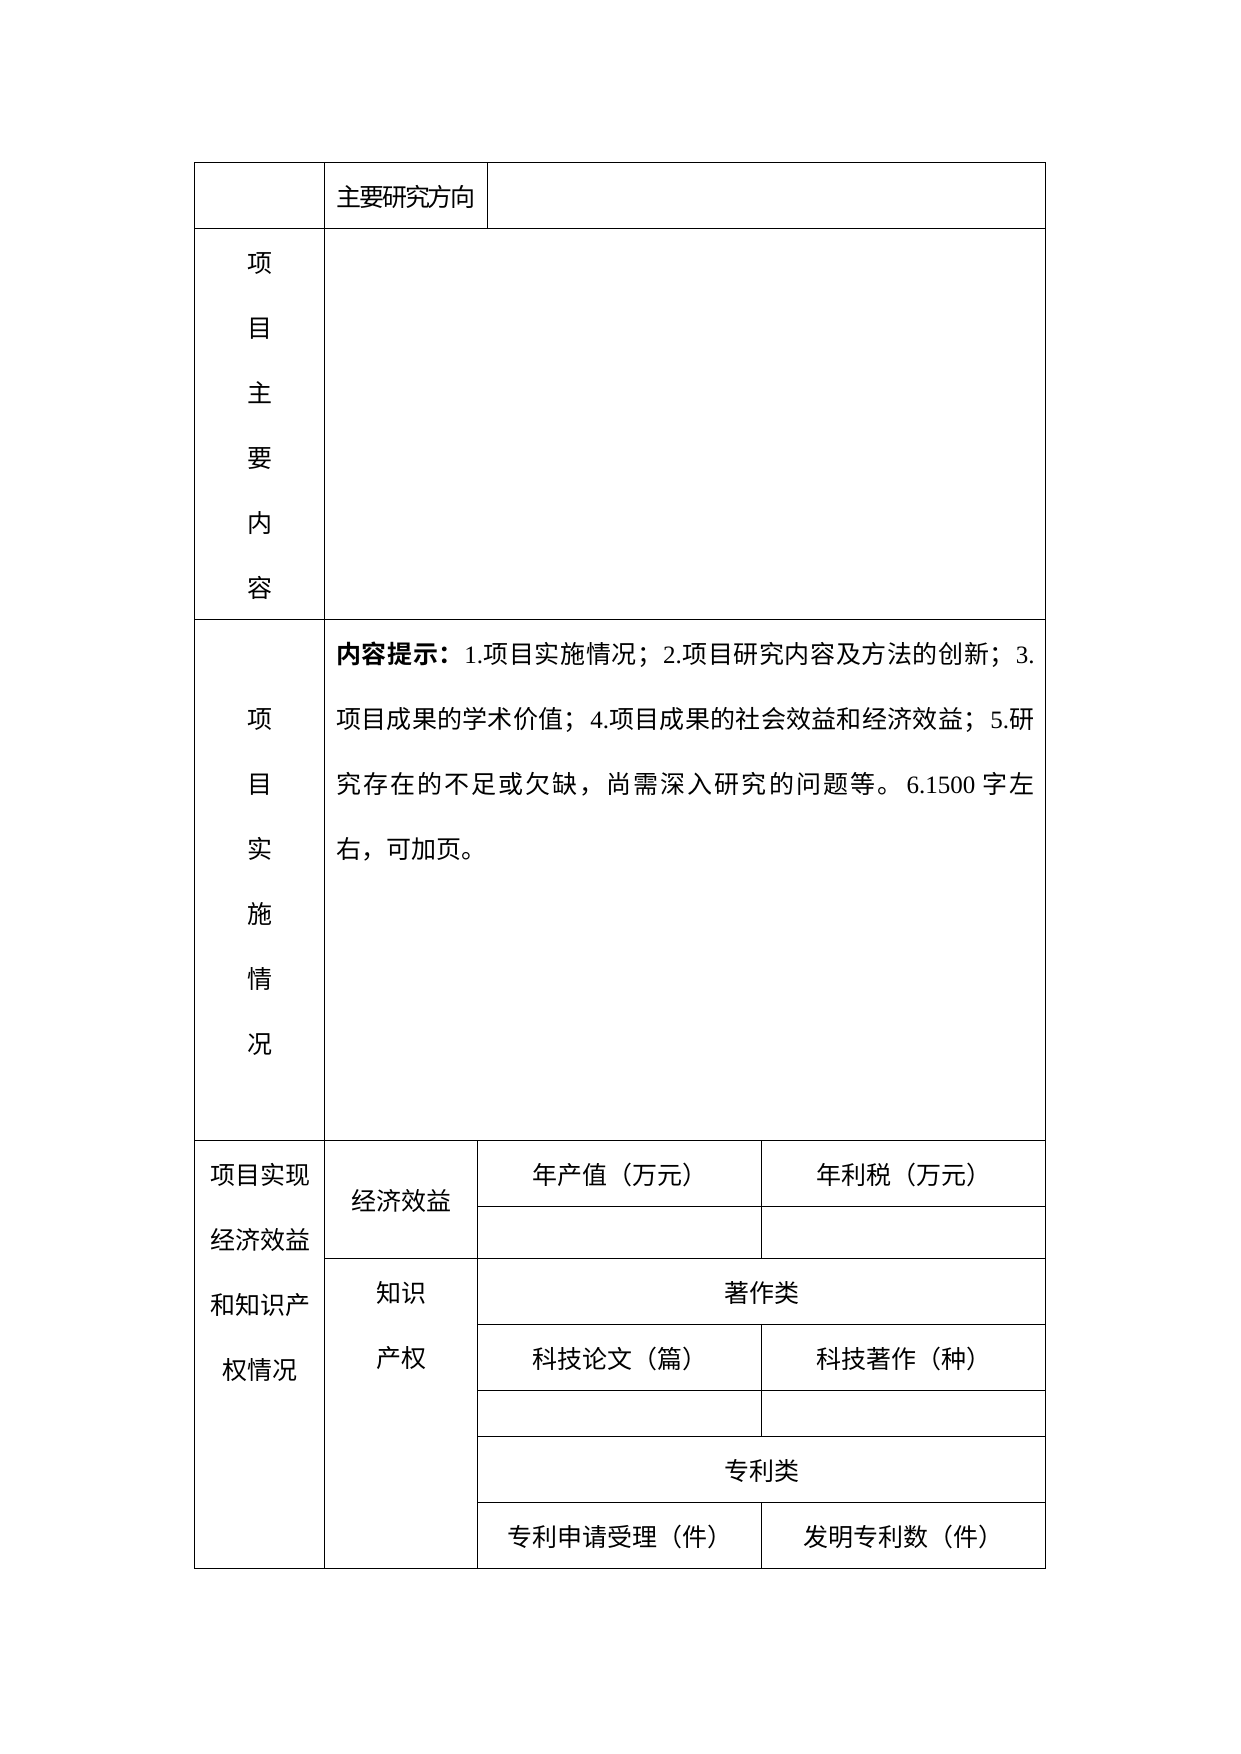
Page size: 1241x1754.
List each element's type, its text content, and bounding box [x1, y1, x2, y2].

table_cell 知识 产权 [325, 1259, 477, 1568]
table_cell 科技著作（种） [762, 1325, 1045, 1390]
table_cell 年利税（万元） [762, 1141, 1045, 1206]
table_cell [762, 1391, 1045, 1436]
table_cell 项 目 实 施 情 况 [195, 620, 324, 1140]
table_cell 年产值（万元） [478, 1141, 761, 1206]
table_cell [325, 229, 1045, 619]
table_cell 内容提示：1.项目实施情况；2.项目研究内容及方法的创新；3.项目成果的学术价值；4.项目成果的社会效益和经济效益；5.研究存在的不足或欠缺，尚需深入研究的问题等。6.1500字左右，可加页。 [325, 620, 1045, 1140]
table_cell 著作类 [478, 1259, 1045, 1324]
table_cell 经济效益 [325, 1141, 477, 1258]
table_cell [488, 163, 1045, 228]
table_cell 专利申请受理（件） [478, 1503, 761, 1568]
table_cell 项目实现经济效益和知识产权情况 [195, 1141, 324, 1568]
table_cell 主要研究方向 [325, 163, 487, 228]
table_cell 专利类 [478, 1437, 1045, 1502]
table_cell 发明专利数（件） [762, 1503, 1045, 1568]
table_cell [762, 1207, 1045, 1258]
table_cell 项 目 主 要 内 容 [195, 229, 324, 619]
table_cell 科技论文（篇） [478, 1325, 761, 1390]
table_cell [478, 1207, 761, 1258]
table_cell [478, 1391, 761, 1436]
